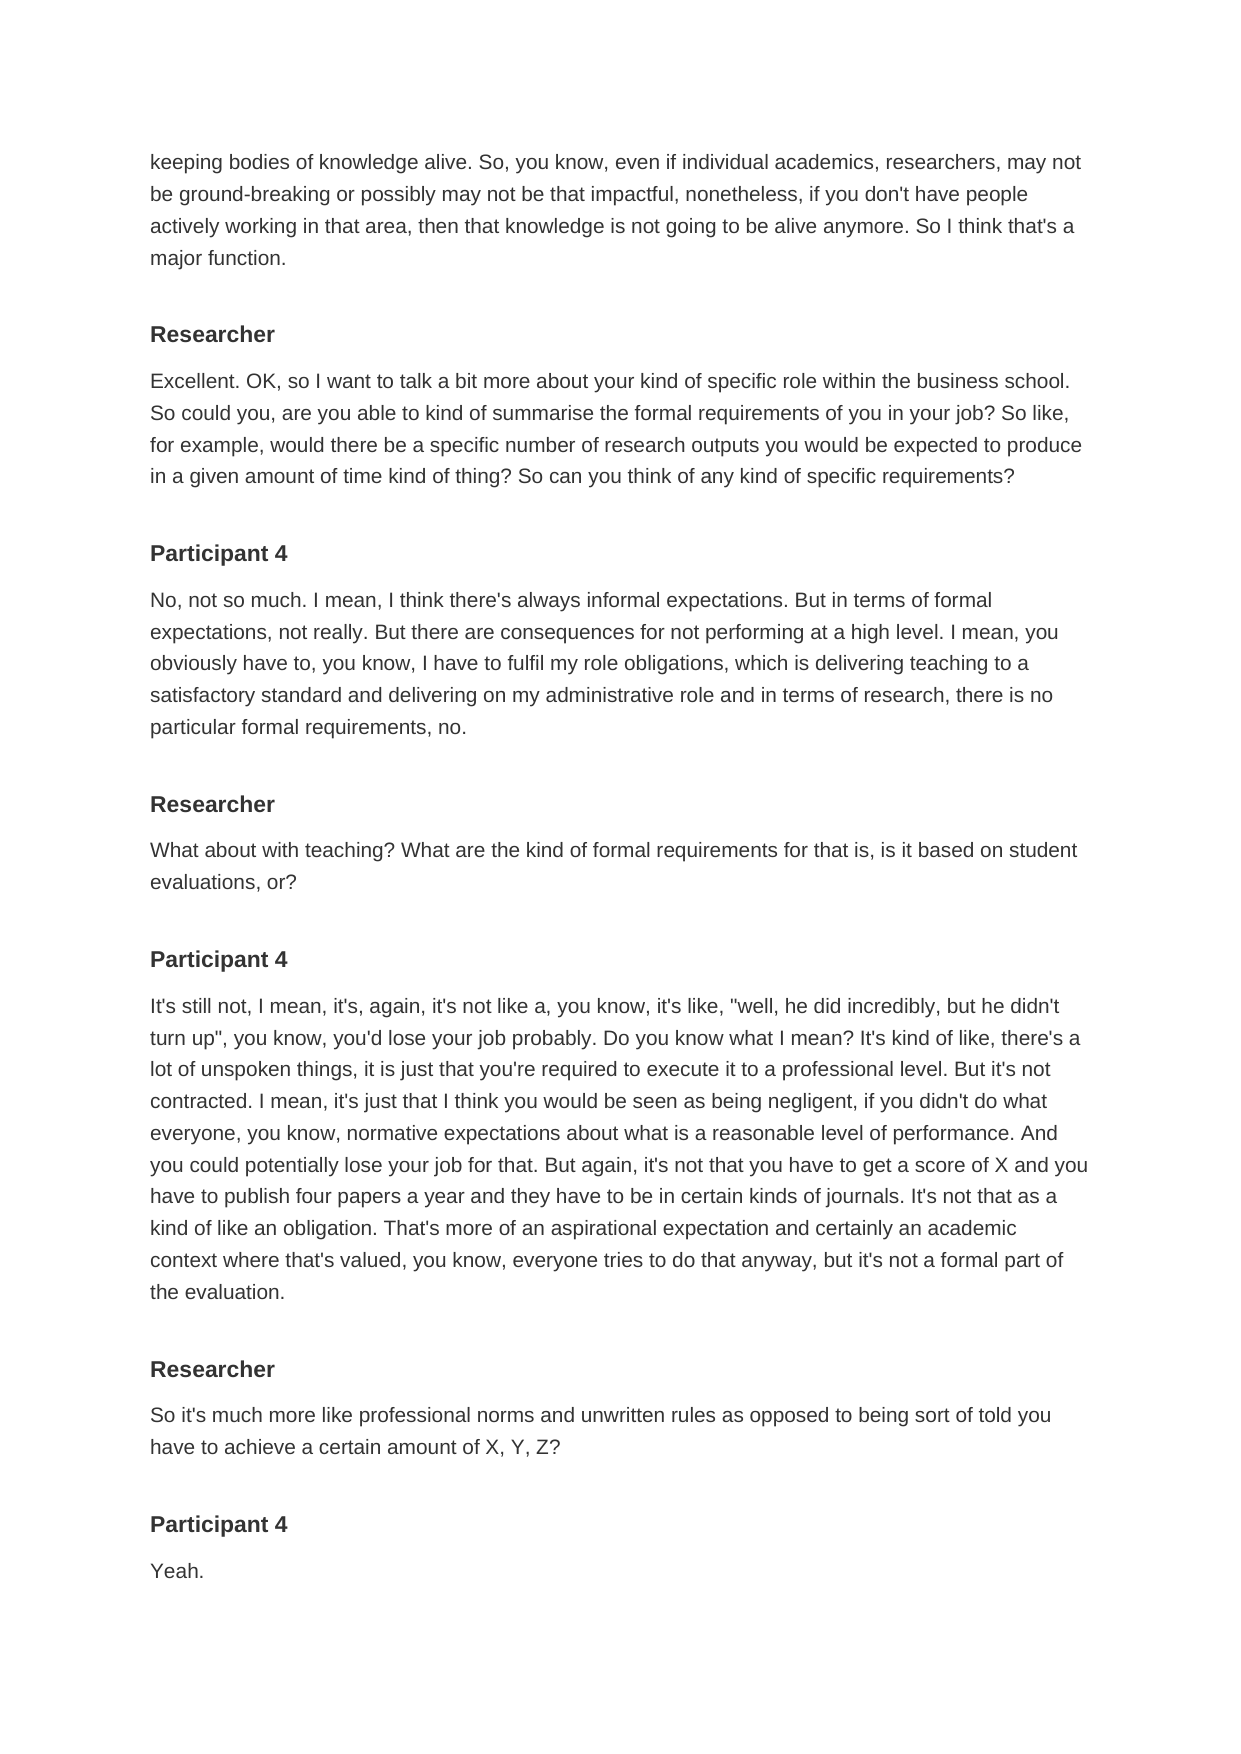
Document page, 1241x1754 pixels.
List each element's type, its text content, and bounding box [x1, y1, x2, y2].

subtitle Participant 4 [150, 1511, 1090, 1537]
text It's still not, I mean, it's, again, it's not like a, you know, it's like, "well, he did incredibly, but he didn't turn up", you know, you'd lose your job probably. Do you know what I mean? It's kind of like, there's a lot of unspoken things, it is just that you're required to execute it to a professional level. But it's not contracted. I mean, it's just that I think you would be seen as being negligent, if you didn't do what everyone, you know, normative expectations about what is a reasonable level of performance. And you could potentially lose your job for that. But again, it's not that you have to get a score of X and you have to publish four papers a year and they have to be in certain kinds of journals. It's not that as a kind of like an obligation. That's more of an aspirational expectation and certainly an academic context where that's valued, you know, everyone tries to do that anyway, but it's not a formal part of the evaluation. [150, 994, 1090, 1303]
subtitle Researcher [150, 321, 1090, 348]
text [150, 150, 1090, 269]
text Excellent. OK, so I want to talk a bit more about your kind of specific role within the business school. So could you, are you able to kind of summarise the formal requirements of you in your job? So like, for example, would there be a specific number of research outputs you would be expected to produce in a given amount of time kind of thing? So can you think of any kind of specific requirements? [150, 369, 1090, 488]
subtitle Researcher [150, 1356, 1090, 1382]
subtitle Researcher [150, 791, 1090, 817]
text So it's much more like professional norms and unwritten rules as opposed to being sort of told you have to achieve a certain amount of X, Y, Z? [150, 1403, 1090, 1459]
text No, not so much. I mean, I think there's always informal expectations. But in terms of formal expectations, not really. But there are consequences for not performing at a high level. I mean, you obviously have to, you know, I have to fulfil my role obligations, which is delivering teaching to a satisfactory standard and delivering on my administrative role and in terms of research, there is no particular formal requirements, no. [150, 588, 1090, 739]
text Yeah. [150, 1558, 1090, 1582]
subtitle Participant 4 [150, 946, 1090, 972]
text What about with teaching? What are the kind of formal requirements for that is, is it based on student evaluations, or? [150, 838, 1090, 894]
subtitle Participant 4 [150, 540, 1090, 567]
